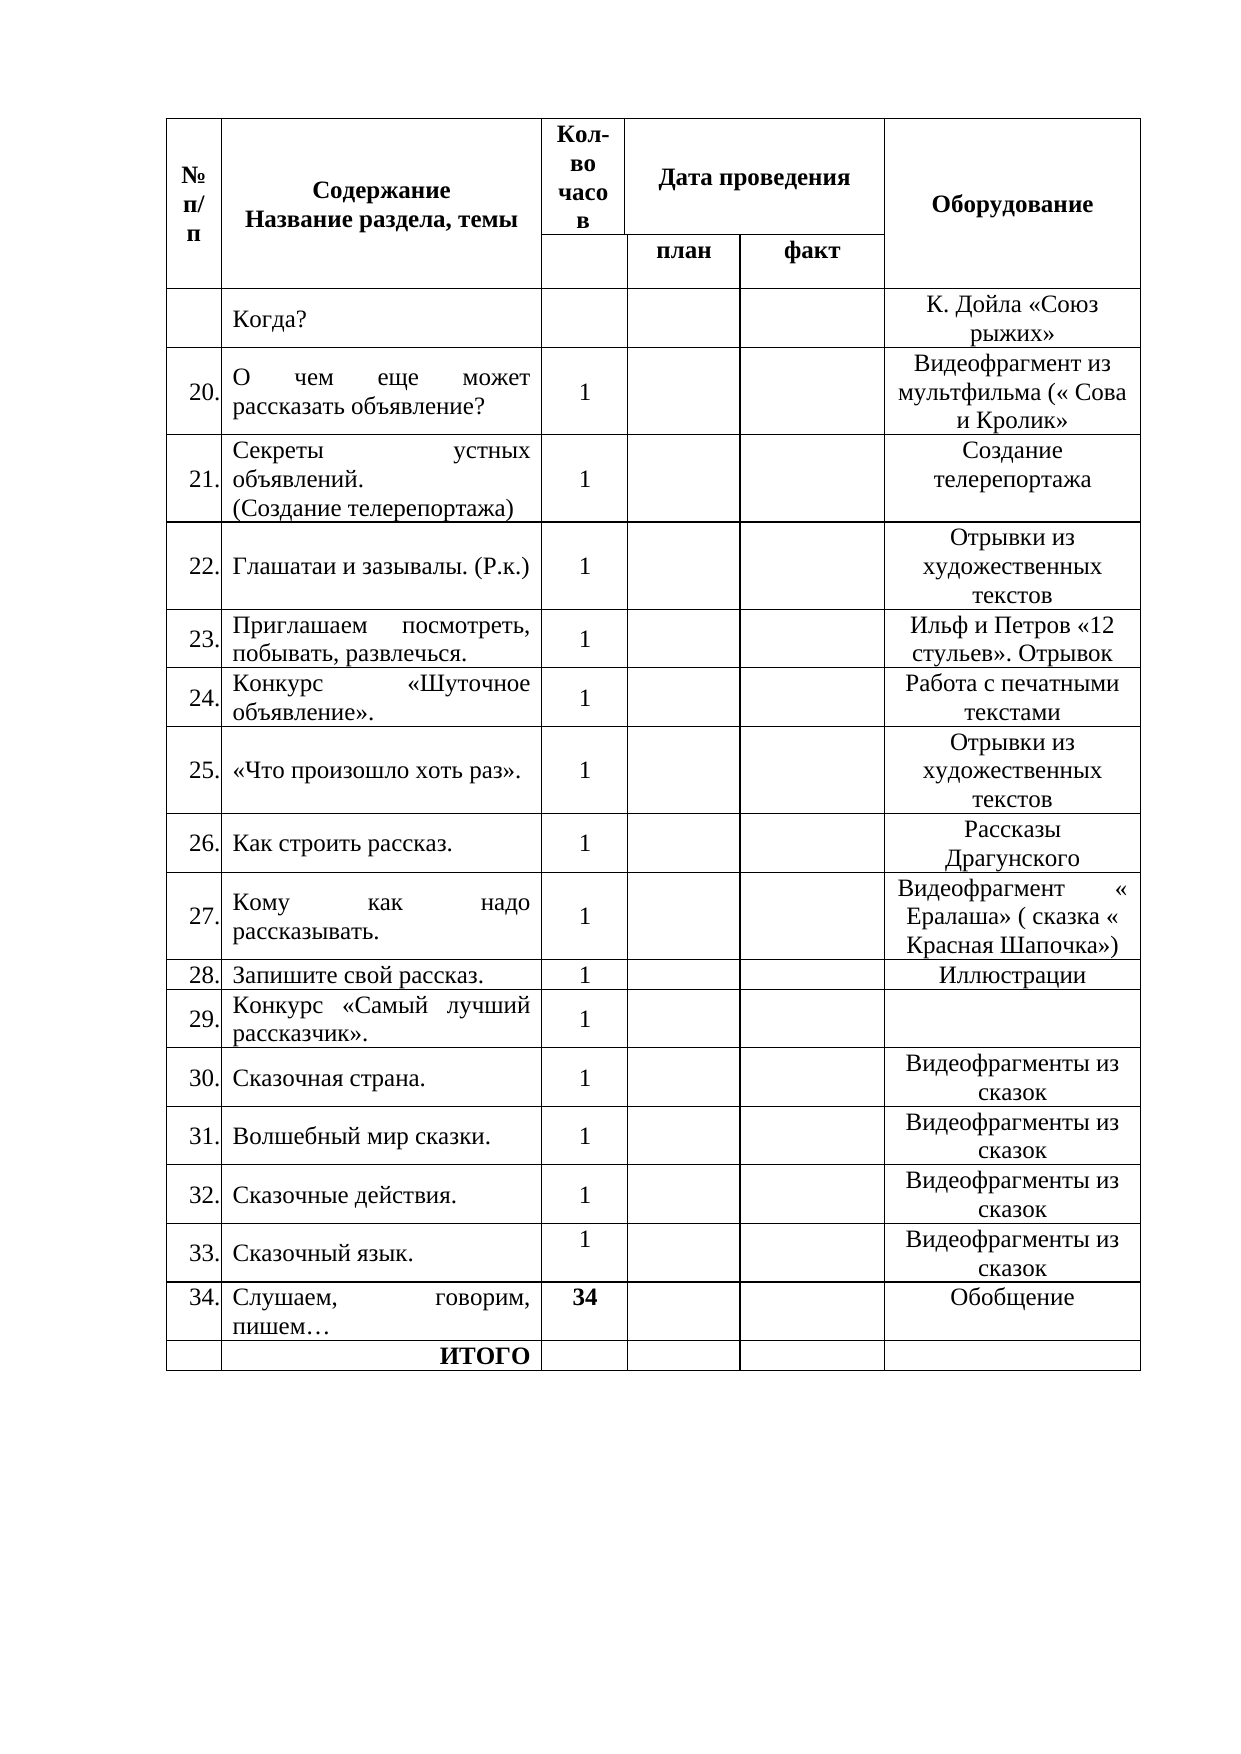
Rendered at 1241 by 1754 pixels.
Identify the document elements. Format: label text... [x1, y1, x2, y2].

table_cell [167, 610, 221, 667]
table_cell [167, 1107, 221, 1164]
table_cell 1 [542, 289, 627, 347]
table_cell [167, 873, 221, 959]
table_cell [167, 348, 221, 434]
table_cell Сказочные действия. [222, 1165, 541, 1223]
table_cell [167, 1341, 221, 1370]
table_cell Конкурс «Самый лучший рассказчик». [222, 990, 541, 1047]
table_cell [741, 1107, 884, 1164]
table_cell [741, 348, 884, 434]
table_cell факт [741, 235, 884, 288]
table_cell [628, 1283, 739, 1340]
table_cell [741, 1048, 884, 1106]
table_cell [741, 435, 884, 521]
table_cell [741, 873, 884, 959]
table_cell Глашатаи и зазывалы. (Р.к.) [222, 523, 541, 609]
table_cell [885, 289, 1140, 347]
table_cell Видеофрагменты из сказок [885, 1224, 1140, 1281]
table_cell Как строить рассказ. [222, 814, 541, 872]
table_cell [628, 435, 739, 521]
table_cell 1 [542, 435, 627, 521]
table_cell 1 [542, 960, 627, 989]
table_cell Иллюстрации [885, 960, 1140, 989]
table_cell Видеофрагменты из сказок [885, 1165, 1140, 1223]
table_cell [628, 348, 739, 434]
table_cell [628, 1341, 739, 1370]
table_cell 1 [542, 668, 627, 726]
table_cell [741, 289, 884, 347]
table_header Кол-во часов [542, 119, 624, 234]
table_cell Отрывки из художественных текстов [885, 727, 1140, 813]
table_cell [885, 990, 1140, 1047]
table_cell [167, 814, 221, 872]
table_cell 1 [542, 727, 627, 813]
table_cell [628, 668, 739, 726]
table_cell [741, 610, 884, 667]
table_cell [741, 814, 884, 872]
table_cell [741, 668, 884, 726]
table_cell ИТОГО [222, 1341, 541, 1370]
table_cell Видеофрагменты из сказок [885, 1048, 1140, 1106]
table_cell [741, 727, 884, 813]
table_cell 1 [542, 523, 627, 609]
table_cell 1 [542, 610, 627, 667]
table_header № п/п [167, 119, 221, 288]
table_header Содержание Название раздела, темы [222, 119, 541, 288]
table_cell [741, 960, 884, 989]
table_cell [628, 1165, 739, 1223]
table_cell [167, 990, 221, 1047]
table_cell Обобщение [885, 1283, 1140, 1340]
table_cell [741, 990, 884, 1047]
table_cell [542, 1341, 627, 1370]
table_cell Видеофрагмент « Ералаша» ( сказка « Красная Шапочка») [885, 873, 1140, 959]
table_cell 1 [542, 990, 627, 1047]
table_header Оборудование [885, 119, 1140, 288]
table_cell Приглашаем посмотреть, побывать, развлечься. [222, 610, 541, 667]
table_cell 1 [542, 1224, 627, 1281]
table_cell [167, 523, 221, 609]
table_cell [167, 668, 221, 726]
table_cell Сказочный язык. [222, 1224, 541, 1281]
table_cell [628, 990, 739, 1047]
table_cell [628, 610, 739, 667]
table_cell [628, 873, 739, 959]
table_cell план [628, 235, 739, 288]
table_cell Объявление. Что? Где? Когда? [222, 289, 541, 347]
table_cell 34 [542, 1283, 627, 1340]
table_cell [628, 814, 739, 872]
table_cell Видеофрагмент из мультфильма (« Сова и Кролик» [885, 348, 1140, 434]
table_cell [741, 1165, 884, 1223]
table_cell 1 [542, 348, 627, 434]
table_cell 1 [542, 814, 627, 872]
table_cell 1 [542, 1107, 627, 1164]
table_cell [167, 960, 221, 989]
table_cell Ильф и Петров «12 стульев». Отрывок [885, 610, 1140, 667]
table_cell 1 [542, 1165, 627, 1223]
table_cell [628, 1048, 739, 1106]
table_header Дата проведения [625, 119, 884, 234]
table_cell [628, 289, 739, 347]
table_cell [167, 1283, 221, 1340]
table_cell [167, 1165, 221, 1223]
table_cell 1 [542, 1048, 627, 1106]
table_cell [167, 1048, 221, 1106]
table_cell Создание телерепортажа [885, 435, 1140, 521]
table_cell [628, 1224, 739, 1281]
table_cell [167, 1224, 221, 1281]
table_cell [741, 1341, 884, 1370]
table_cell О чем еще может рассказать объявление? [222, 348, 541, 434]
table_cell [167, 727, 221, 813]
table_cell [628, 727, 739, 813]
table_cell Работа с печатными текстами [885, 668, 1140, 726]
table_cell Слушаем, говорим, пишем… [222, 1283, 541, 1340]
table_cell [628, 1107, 739, 1164]
table_cell Видеофрагменты из сказок [885, 1107, 1140, 1164]
table_cell [167, 435, 221, 521]
table_cell [628, 523, 739, 609]
table_cell Отрывки из художественных текстов [885, 523, 1140, 609]
table_cell [628, 960, 739, 989]
table_cell Волшебный мир сказки. [222, 1107, 541, 1164]
table_cell «Что произошло хоть раз». [222, 727, 541, 813]
table_cell 1 [542, 873, 627, 959]
table_cell Секреты устных объявлений. (Создание телерепортажа) [222, 435, 541, 521]
table_cell [885, 1341, 1140, 1370]
table_cell Рассказы Драгунского [885, 814, 1140, 872]
table_cell [741, 1224, 884, 1281]
table_cell [741, 523, 884, 609]
table_cell [741, 1283, 884, 1340]
table_cell Кому как надо рассказывать. [222, 873, 541, 959]
table_cell [167, 289, 221, 347]
table_cell Сказочная страна. [222, 1048, 541, 1106]
table_cell [542, 235, 627, 288]
table_cell Конкурс «Шуточное объявление». [222, 668, 541, 726]
table_cell Запишите свой рассказ. [222, 960, 541, 989]
